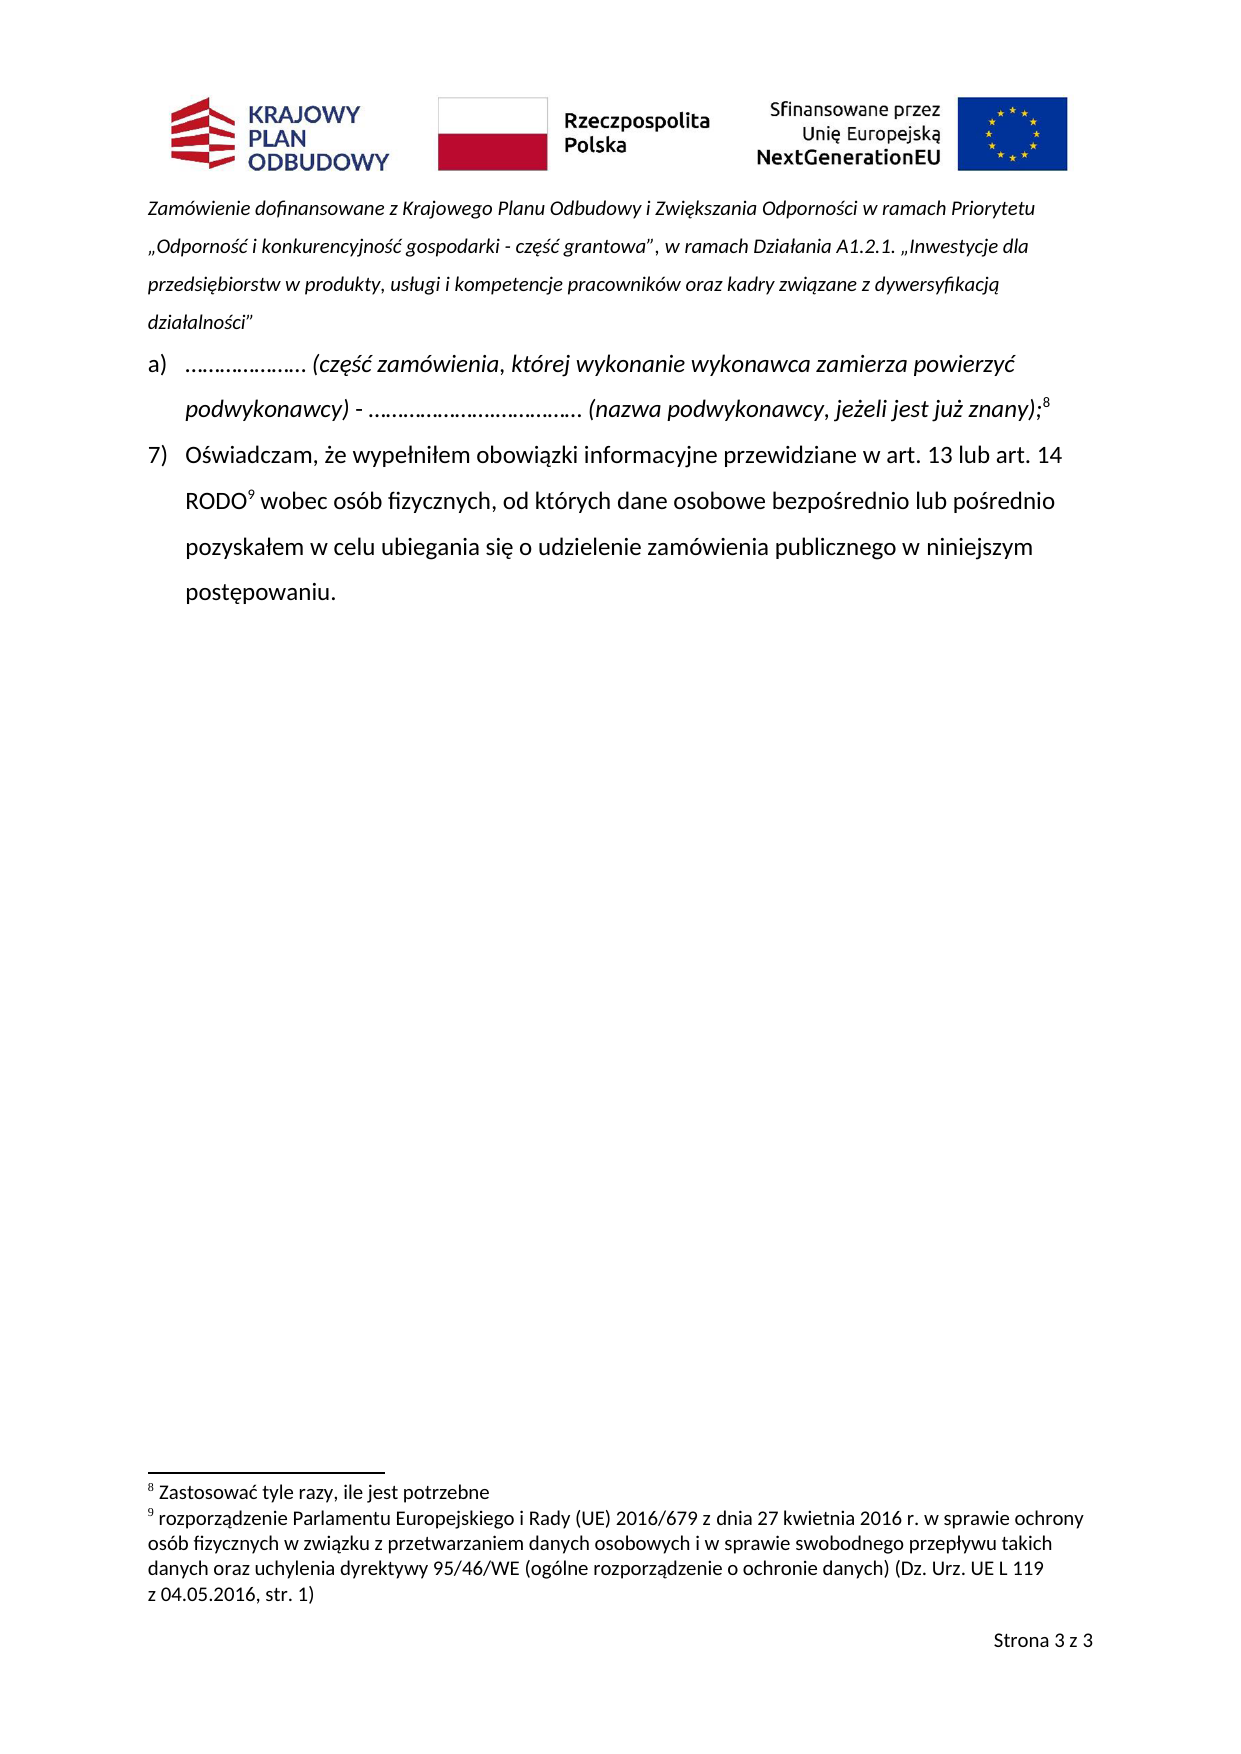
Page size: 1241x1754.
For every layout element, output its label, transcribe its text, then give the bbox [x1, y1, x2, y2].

picture [147, 73, 1093, 195]
list Oświadczam, że wypełniłem obowiązki informacyjne przewidziane w art. 13 lub art. 14 RODO wobec osób fizycznych, od których dane osobowe bezpośrednio lub pośrednio pozyskałem w celu ubiegania się o udzielenie zamówienia publicznego w niniejszym postępowaniu. [148, 439, 1093, 607]
list ………………… (część zamówienia, której wykonanie wykonawca zamierza powierzyć podwykonawcy) - ………………….…………… (nazwa podwykonawcy, jeżeli jest już znany); [148, 348, 1093, 424]
